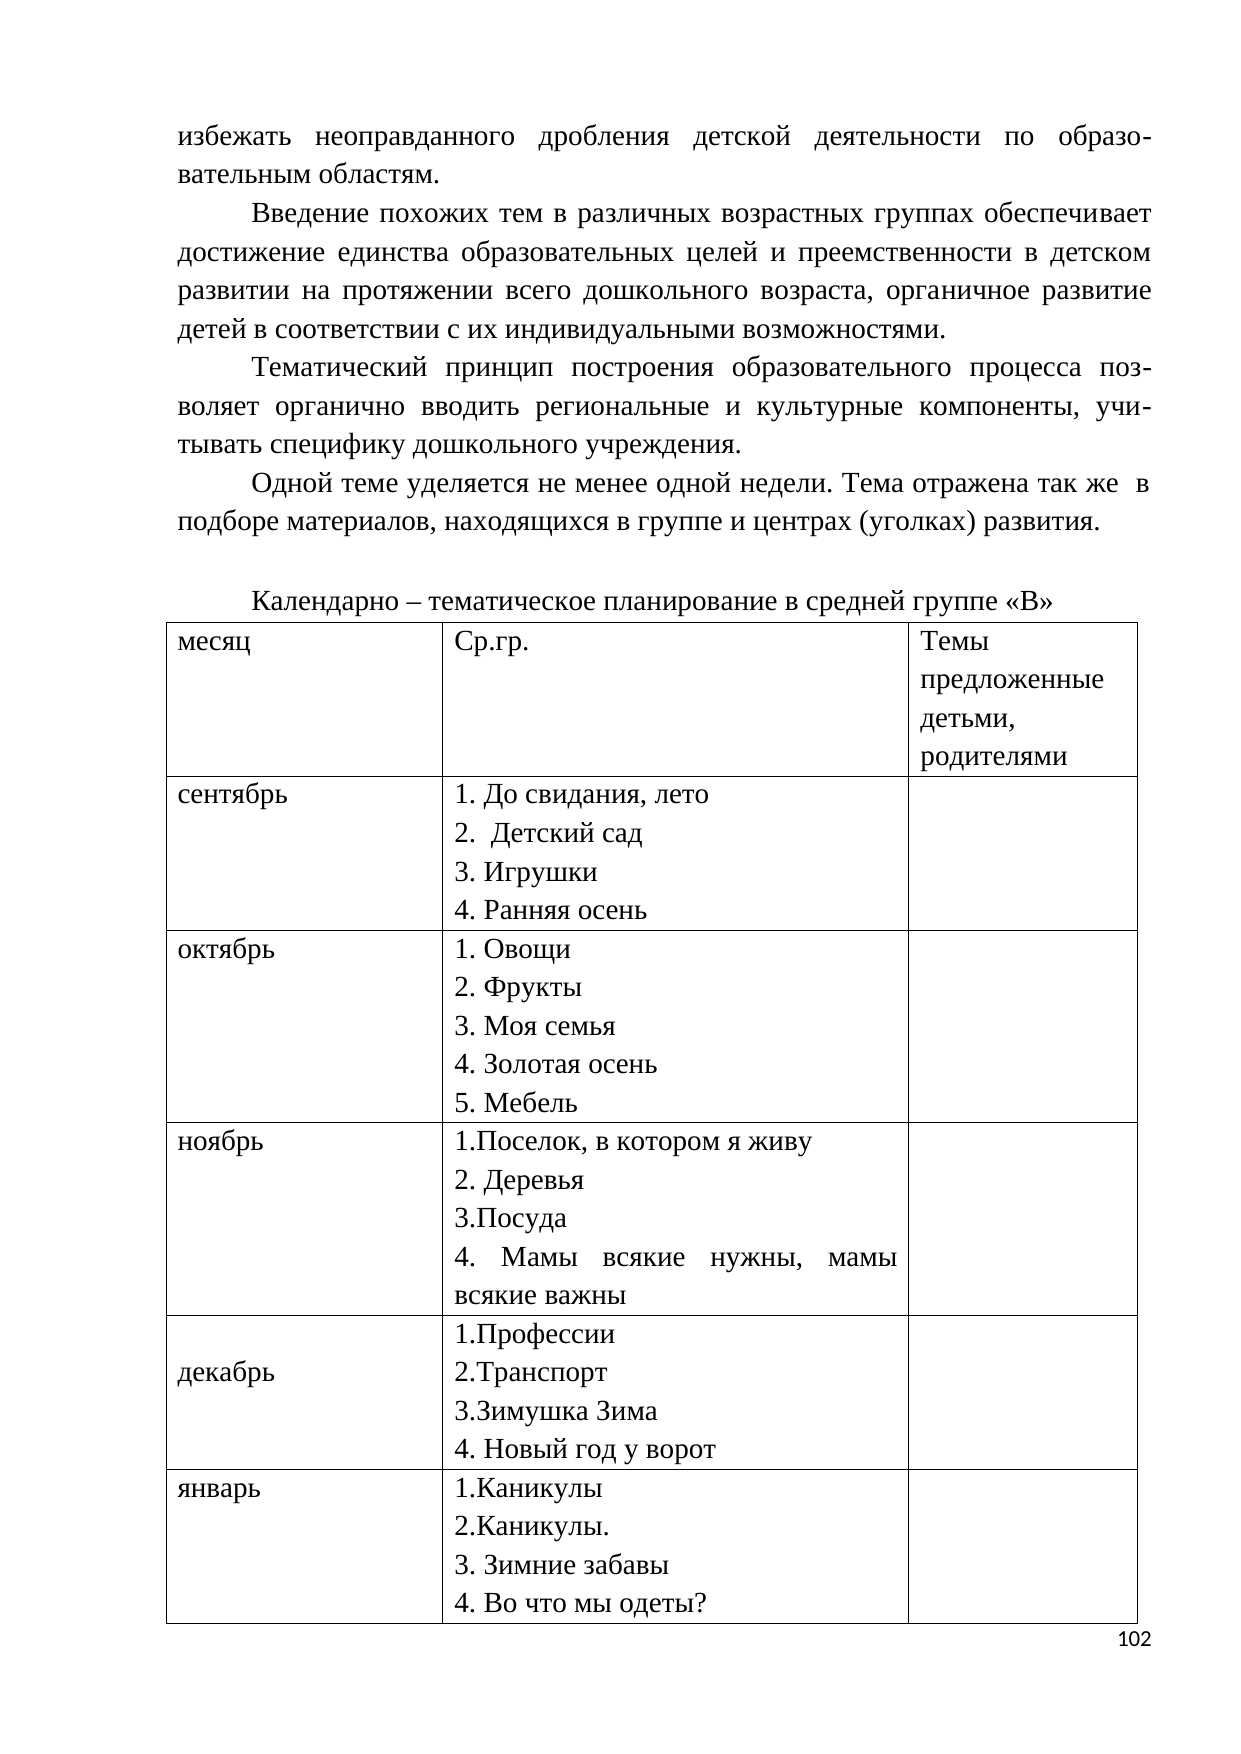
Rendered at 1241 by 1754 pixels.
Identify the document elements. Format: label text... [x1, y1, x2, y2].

table_cell сентябрь [167, 777, 442, 930]
text Введение похожих тем в различных возрастных группах обеспечивает достижение единства образовательных целей и преемственности в детском развитии на протяжении всего дошкольного возраста, органичное развитие детей в соответствии с их индивидуальными возможностями. [177, 195, 1152, 344]
table_cell ноябрь [167, 1123, 442, 1315]
table_cell [909, 1470, 1137, 1623]
text Календарно – тематическое планирование в средней группе «В» [177, 583, 1152, 617]
table_cell [909, 1123, 1137, 1315]
table_cell 1. Овощи 2. Фрукты 3. Моя семья 4. Золотая осень 5. Мебель [443, 931, 908, 1122]
table_cell [909, 931, 1137, 1122]
table_header месяц [167, 623, 442, 776]
table_cell 1.Профессии 2.Транспорт 3.Зимушка Зима 4. Новый год у ворот [443, 1316, 908, 1469]
table_cell [909, 1316, 1137, 1469]
table_header Ср.гр. [443, 623, 908, 776]
table_cell 1.Каникулы 2.Каникулы. 3. Зимние забавы 4. Во что мы одеты? [443, 1470, 908, 1623]
table_cell 1.Поселок, в котором я живу 2. Деревья 3.Посуда 4. Мамы всякие нужны, мамы всякие важны [443, 1123, 908, 1315]
table_cell январь [167, 1470, 442, 1623]
table_cell [909, 777, 1137, 930]
text Тематический принцип построения образовательного процесса позволяет органично вводить региональные и культурные компоненты, учитывать специфику дошкольного учреждения. [177, 349, 1152, 460]
table_cell 1. До свидания, лето 2. Детский сад 3. Игрушки 4. Ранняя осень [443, 777, 908, 930]
table_cell декабрь [167, 1316, 442, 1469]
table_cell октябрь [167, 931, 442, 1122]
text Одной теме уделяется не менее одной недели. Тема отражена так же в подборе материалов, находящихся в группе и центрах (уголках) развития. [177, 465, 1152, 537]
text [177, 118, 1152, 190]
table_header Темы предложенные детьми, родителями [909, 623, 1137, 776]
